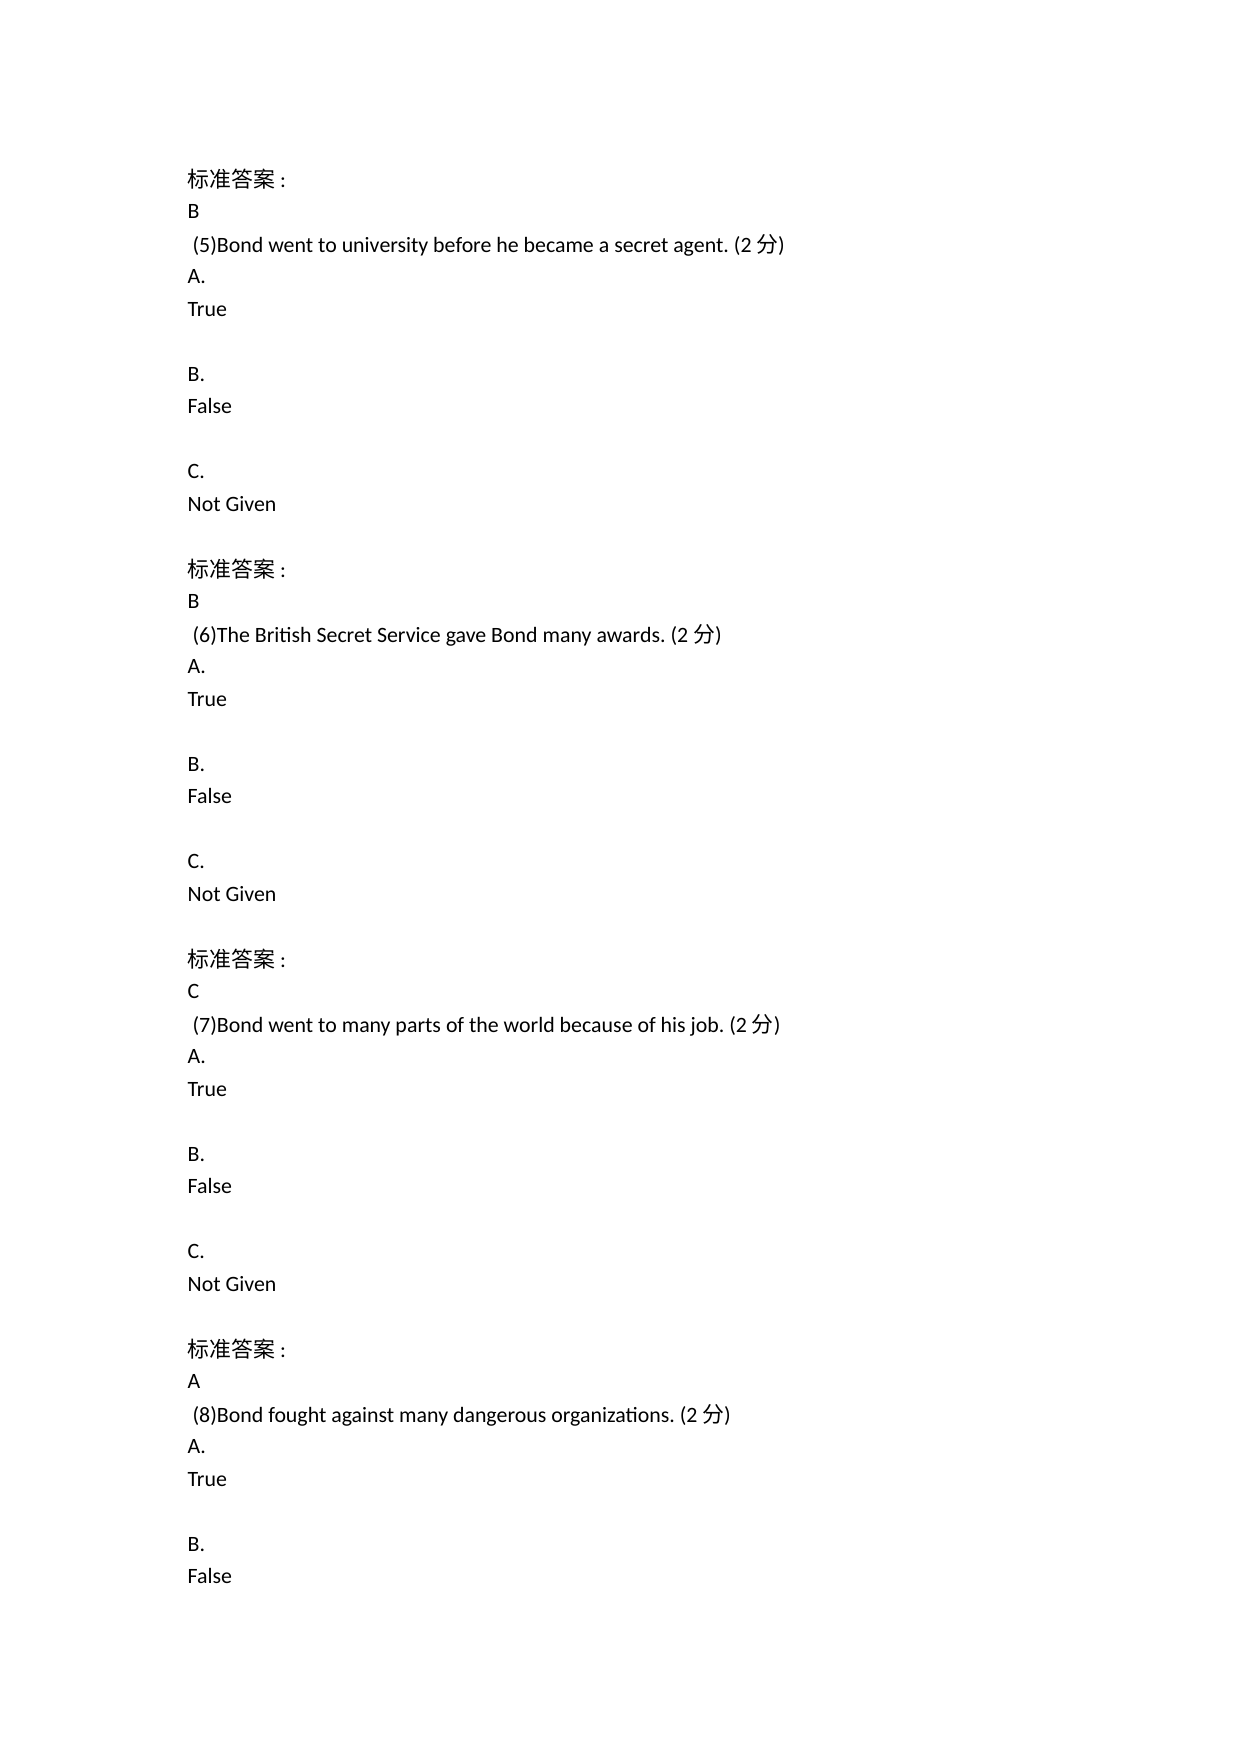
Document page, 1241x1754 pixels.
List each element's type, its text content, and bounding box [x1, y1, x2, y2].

text Not Given [187, 1267, 1053, 1299]
text A [187, 1364, 1053, 1397]
text False [187, 779, 1053, 812]
text False [187, 1169, 1053, 1202]
text 标准答案 : [187, 552, 1053, 584]
text True [187, 682, 1053, 714]
text 标准答案 : [187, 1332, 1053, 1364]
text Not Given [187, 877, 1053, 909]
text A. [187, 1429, 1053, 1462]
text C. [187, 844, 1053, 877]
text B. [187, 747, 1053, 779]
text C. [187, 454, 1053, 487]
text (8)Bond fought against many dangerous organizations. (2分) [187, 1397, 1053, 1429]
text A. [187, 649, 1053, 682]
text True [187, 1462, 1053, 1494]
text (6)The British Secret Service gave Bond many awards. (2分) [187, 617, 1053, 649]
text (5)Bond went to university before he became a secret agent. (2分) [187, 227, 1053, 259]
text False [187, 389, 1053, 422]
text A. [187, 1039, 1053, 1072]
text B [187, 584, 1053, 617]
text B. [187, 357, 1053, 389]
text C [187, 974, 1053, 1007]
text B [187, 194, 1053, 227]
text False [187, 1559, 1053, 1592]
text 标准答案 : [187, 162, 1053, 194]
text True [187, 1072, 1053, 1104]
text B. [187, 1527, 1053, 1559]
text True [187, 292, 1053, 324]
text B. [187, 1137, 1053, 1169]
text (7)Bond went to many parts of the world because of his job. (2分) [187, 1007, 1053, 1039]
text 标准答案 : [187, 942, 1053, 974]
text Not Given [187, 487, 1053, 519]
text C. [187, 1234, 1053, 1267]
text A. [187, 259, 1053, 292]
